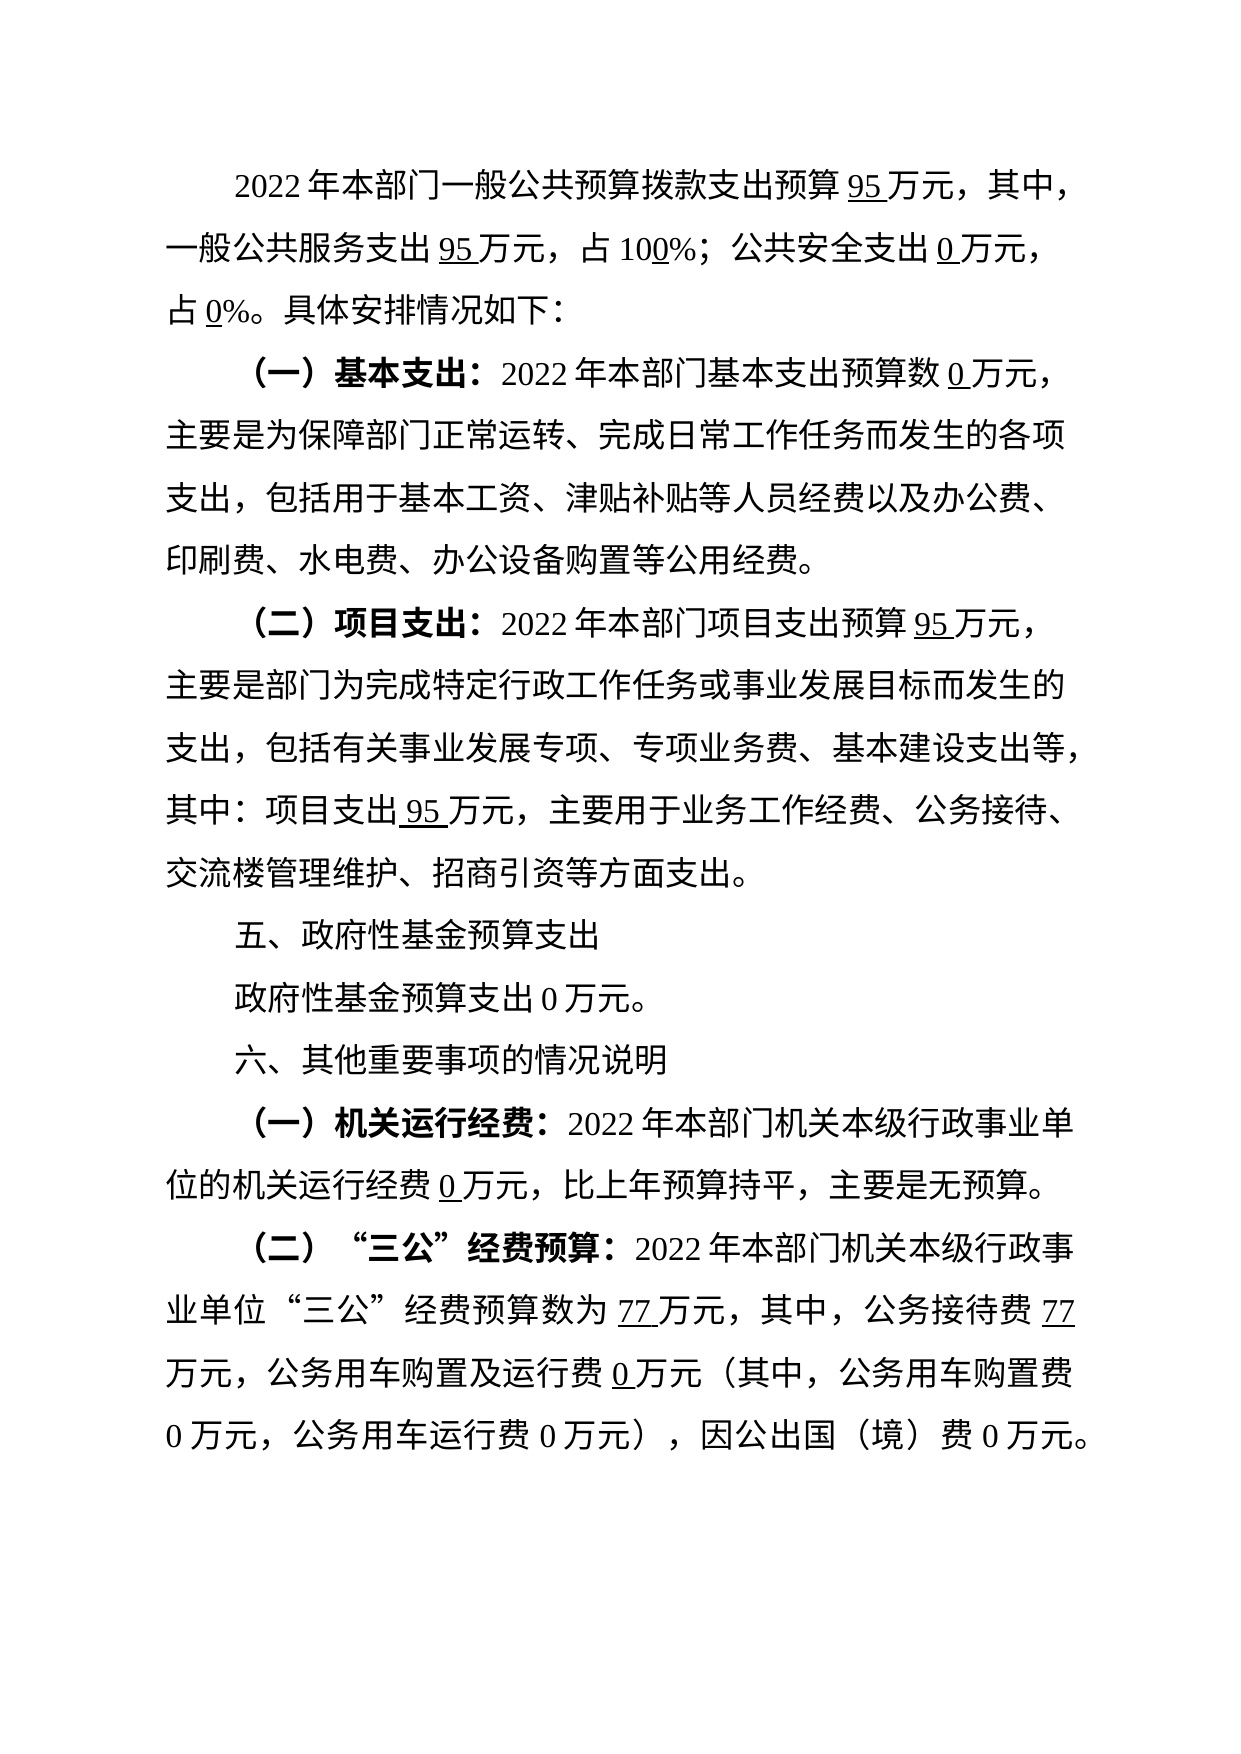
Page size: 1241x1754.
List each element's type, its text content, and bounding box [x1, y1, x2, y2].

text 六、其他重要事项的情况说明 [165, 1023, 1075, 1085]
text 五、政府性基金预算支出 [165, 898, 1075, 960]
text 政府性基金预算支出0万元。 [165, 960, 1075, 1023]
text 2022年本部门一般公共预算拨款支出预算95万元，其中，一般公共服务支出95万元，占100%；公共安全支出0万元，占0%。具体安排情况如下： [165, 148, 1075, 335]
text （二）项目支出：2022年本部门项目支出预算95万元，主要是部门为完成特定行政工作任务或事业发展目标而发生的支出，包括有关事业发展专项、专项业务费、基本建设支出等，其中：项目支出 95 万元，主要用于业务工作经费、公务接待、交流楼管理维护、招商引资等方面支出。 [165, 585, 1075, 898]
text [165, 1210, 1075, 1460]
text （一）基本支出：2022年本部门基本支出预算数0万元，主要是为保障部门正常运转、完成日常工作任务而发生的各项支出，包括用于基本工资、津贴补贴等人员经费以及办公费、印刷费、水电费、办公设备购置等公用经费。 [165, 335, 1075, 585]
text （一）机关运行经费：2022年本部门机关本级行政事业单位的机关运行经费0万元，比上年预算持平，主要是无预算。 [165, 1085, 1075, 1210]
